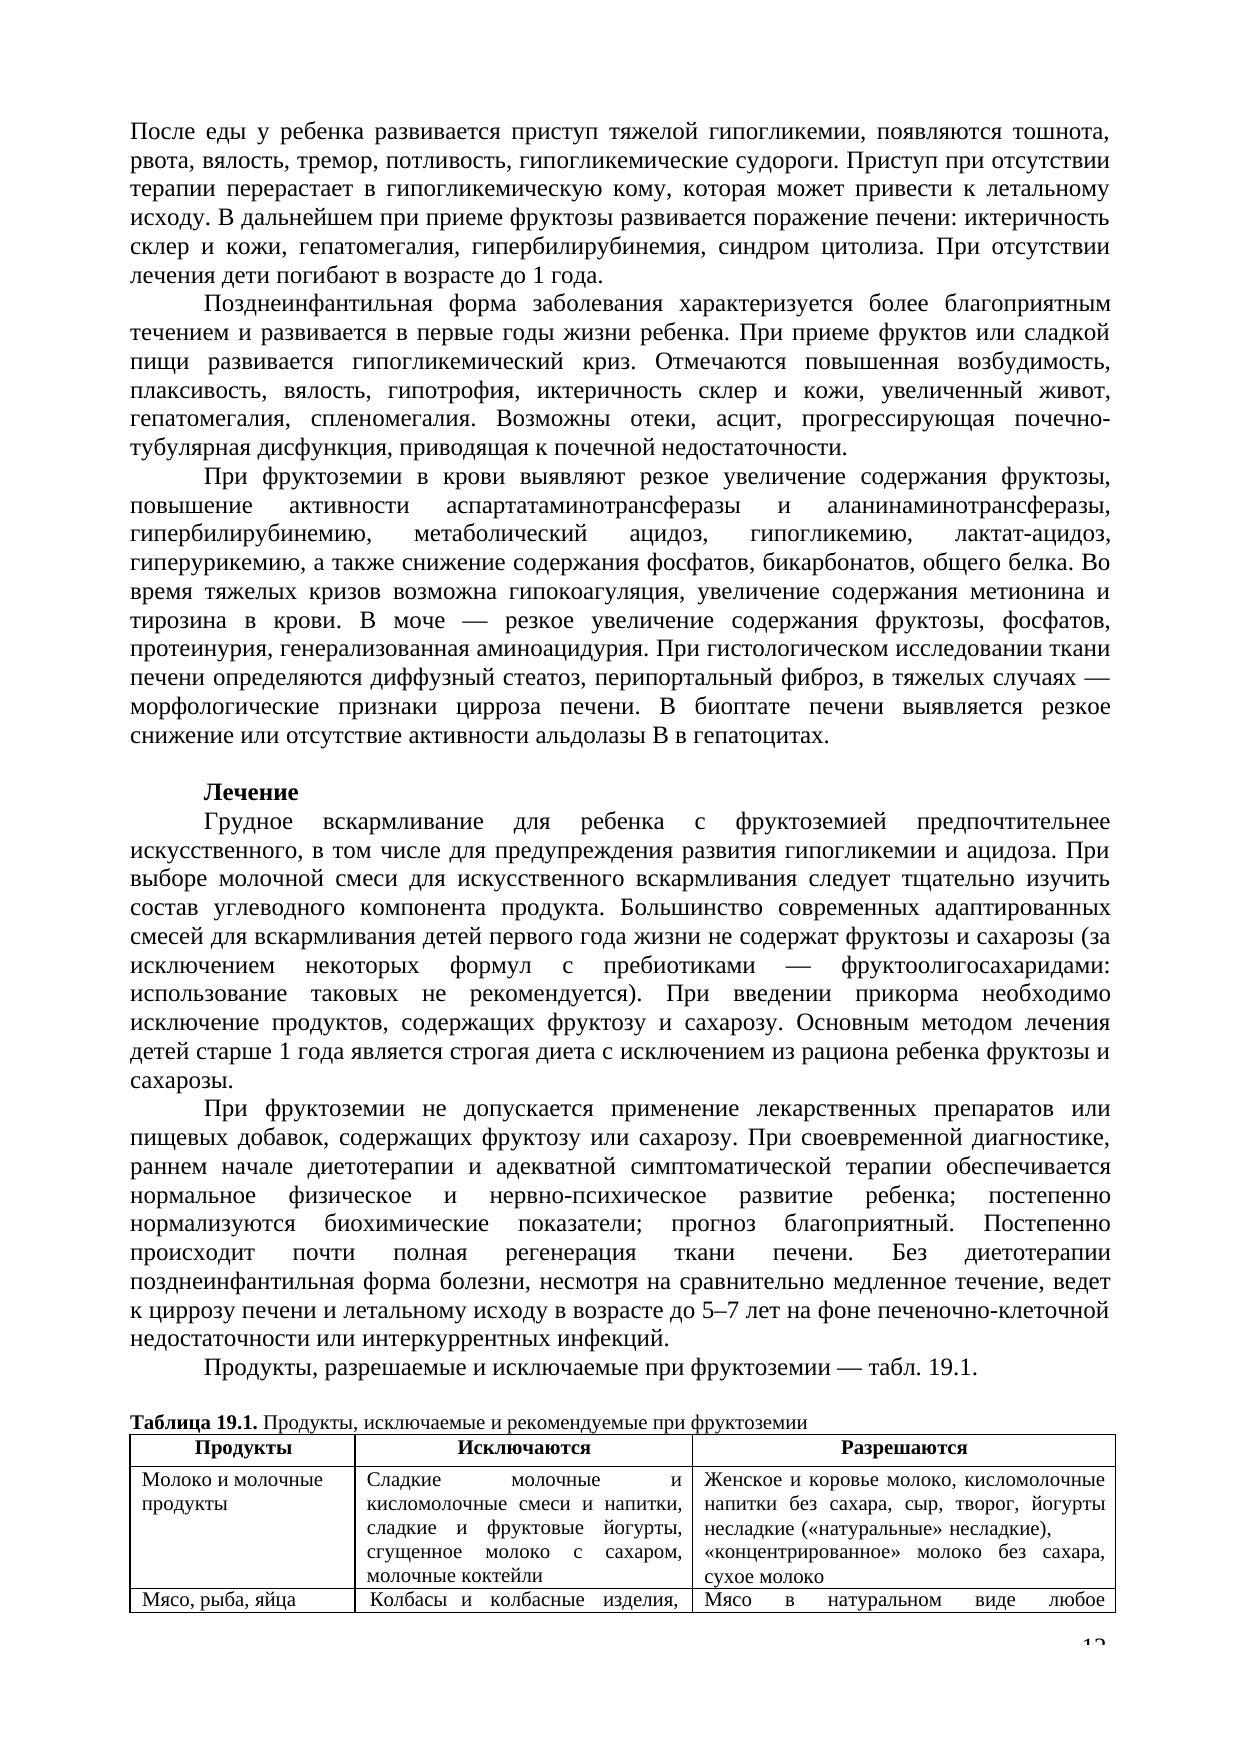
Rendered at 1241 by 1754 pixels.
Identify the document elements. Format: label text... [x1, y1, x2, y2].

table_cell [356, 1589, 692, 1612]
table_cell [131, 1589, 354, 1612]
text При фруктоземии в крови выявляют резкое увеличение содержания фруктозы, повышение активности аспартатаминотрансферазы и аланинаминотрансферазы, гипербилирубинемию, метаболический ацидоз, гипогликемию, лактат-ацидоз, гиперурикемию, а также снижение содержания фосфатов, бикарбонатов, общего белка. Во время тяжелых кризов возможна гипокоагуляция, увеличение содержания метионина и тирозина в крови. В моче ― резкое увеличение содержания фруктозы, фосфатов, протеинурия, генерализованная аминоацидурия. При гистологическом исследовании ткани печени определяются диффузный стеатоз, перипортальный фиброз, в тяжелых случаях ― морфологические признаки цирроза печени. В биоптате печени выявляется резкое снижение или отсутствие активности альдолазы В в гепатоцитах. [130, 461, 1111, 748]
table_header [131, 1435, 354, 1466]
text После еды у ребенка развивается приступ тяжелой гипогликемии, появляются тошнота, рвота, вялость, тремор, потливость, гипогликемические судороги. Приступ при отсутствии терапии перерастает в гипогликемическую кому, которая может привести к летальному исходу. В дальнейшем при приеме фруктозы развивается поражение печени: иктеричность склер и кожи, гепатомегалия, гипербилирубинемия, синдром цитолиза. При отсутствии лечения дети погибают в возрасте до 1 года. [130, 116, 1111, 288]
text Позднеинфантильная форма заболевания характеризуется более благоприятным течением и развивается в первые годы жизни ребенка. При приеме фруктов или сладкой пищи развивается гипогликемический криз. Отмечаются повышенная возбудимость, плаксивость, вялость, гипотрофия, иктеричность склер и кожи, увеличенный живот, гепатомегалия, спленомегалия. Возможны отеки, асцит, прогрессирующая почечно- тубулярная дисфункция, приводящая к почечной недостаточности. [130, 288, 1111, 461]
text Таблица 19.1. Продукты, исключаемые и рекомендуемые при фруктоземии [130, 1410, 1190, 1434]
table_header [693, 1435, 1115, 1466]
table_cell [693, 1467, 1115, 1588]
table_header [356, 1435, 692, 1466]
text Продукты, разрешаемые и исключаемые при фруктоземии ― табл. 19.1. [204, 1352, 1190, 1381]
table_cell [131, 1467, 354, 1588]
text Грудное вскармливание для ребенка с фруктоземией предпочтительнее искусственного, в том числе для предупреждения развития гипогликемии и ацидоза. При выборе молочной смеси для искусственного вскармливания следует тщательно изучить состав углеводного компонента продукта. Большинство современных адаптированных смесей для вскармливания детей первого года жизни не содержат фруктозы и сахарозы (за исключением некоторых формул с пребиотиками ― фруктоолигосахаридами: использование таковых не рекомендуется). При введении прикорма необходимо исключение продуктов, содержащих фруктозу и сахарозу. Основным методом лечения детей старше 1 года является строгая диета с исключением из рациона ребенка фруктозы и сахарозы. [130, 806, 1111, 1093]
text При фруктоземии не допускается применение лекарственных препаратов или пищевых добавок, содержащих фруктозу или сахарозу. При своевременной диагностике, раннем начале диетотерапии и адекватной симптоматической терапии обеспечивается нормальное физическое и нервно-психическое развитие ребенка; постепенно нормализуются биохимические показатели; прогноз благоприятный. Постепенно происходит почти полная регенерация ткани печени. Без диетотерапии позднеинфантильная форма болезни, несмотря на сравнительно медленное течение, ведет к циррозу печени и летальному исходу в возрасте до 5–7 лет на фоне печеночно-клеточной недостаточности или интеркуррентных инфекций. [130, 1093, 1111, 1352]
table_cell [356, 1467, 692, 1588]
subtitle Лечение [204, 777, 1190, 806]
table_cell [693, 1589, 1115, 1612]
